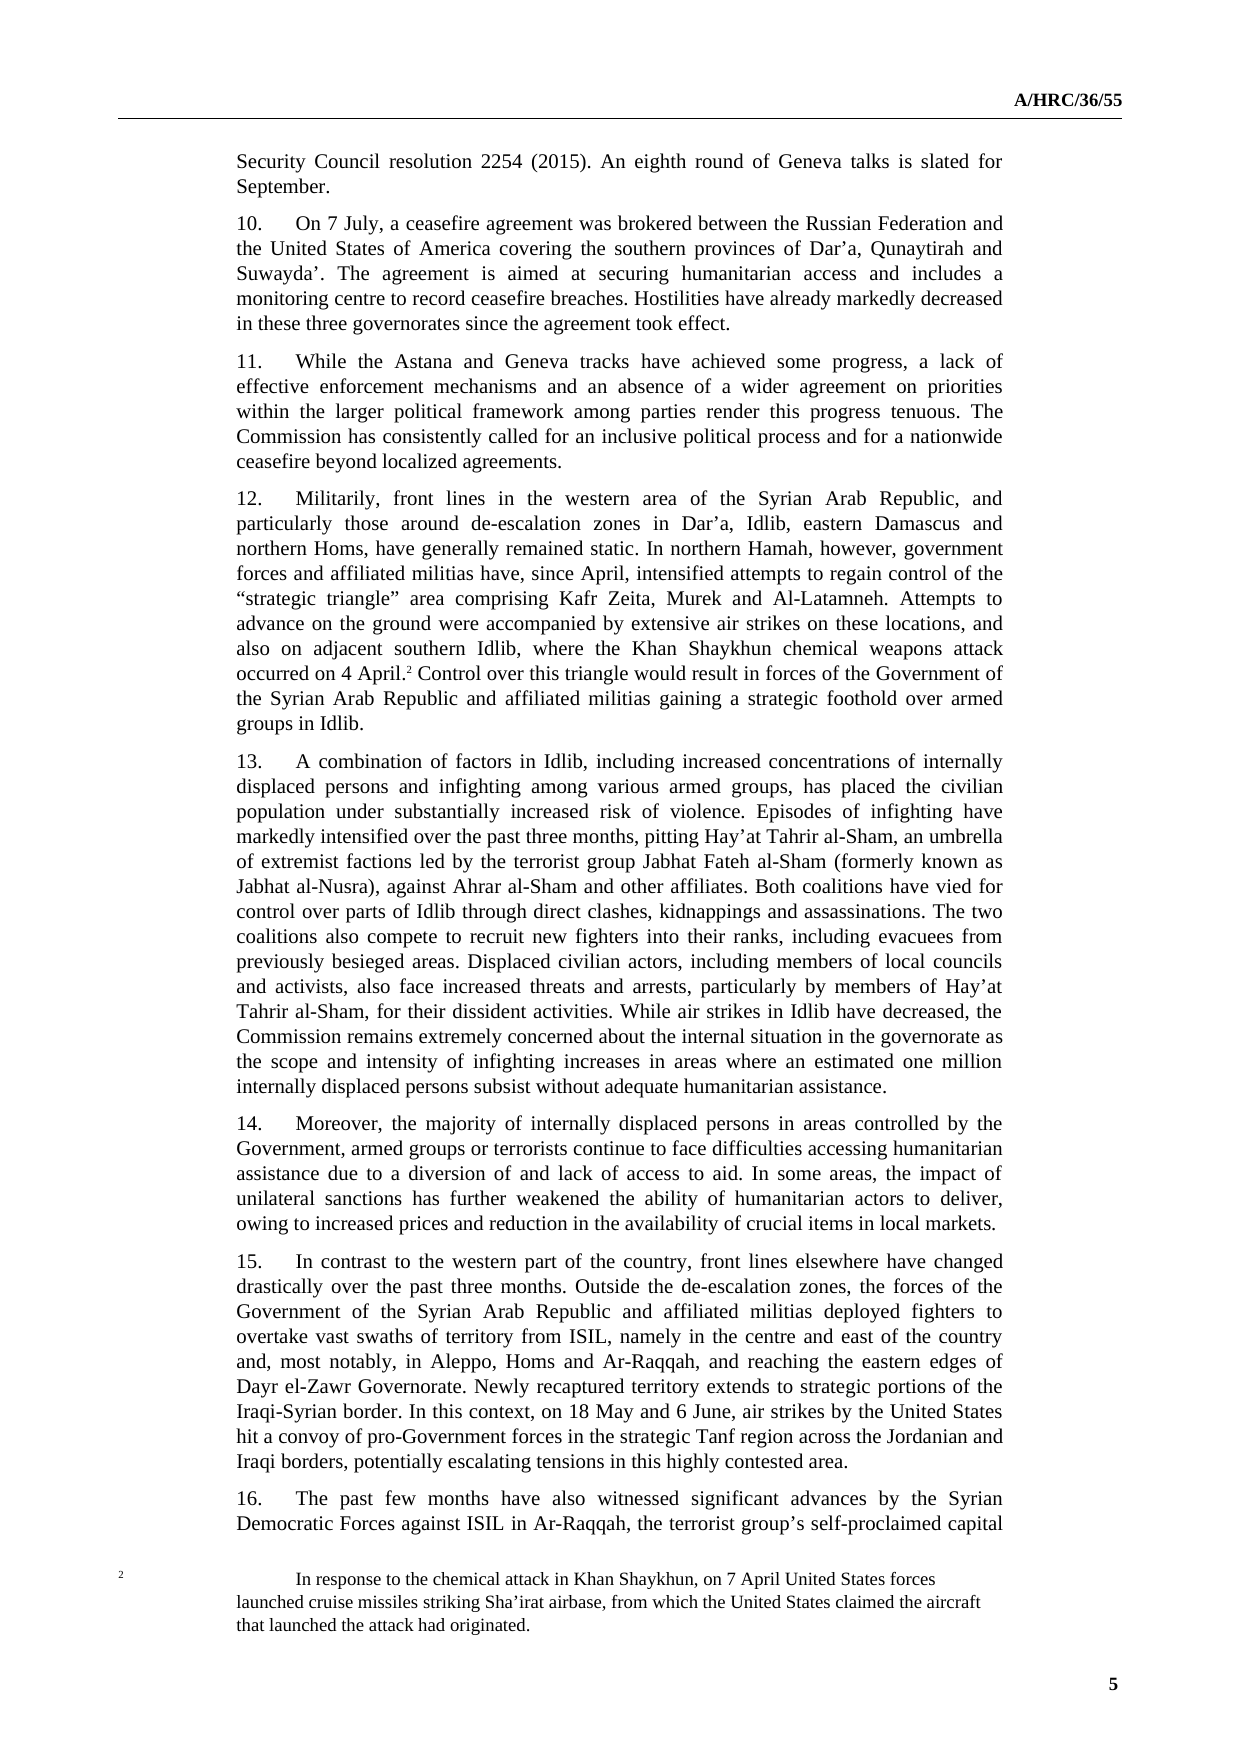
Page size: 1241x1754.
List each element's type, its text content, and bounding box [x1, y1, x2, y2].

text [236, 1485, 1004, 1535]
text 13. A combination of factors in Idlib, including increased concentrations of internally displaced persons and infighting among various armed groups, has placed the civilian population under substantially increased risk of violence. Episodes of infighting have markedly intensified over the past three months, pitting Hay’at Tahrir al-Sham, an umbrella of extremist factions led by the terrorist group Jabhat Fateh al-Sham (formerly known as Jabhat al-Nusra), against Ahrar al-Sham and other affiliates. Both coalitions have vied for control over parts of Idlib through direct clashes, kidnappings and assassinations. The two coalitions also compete to recruit new fighters into their ranks, including evacuees from previously besieged areas. Displaced civilian actors, including members of local councils and activists, also face increased threats and arrests, particularly by members of Hay’at Tahrir al-Sham, for their dissident activities. While air strikes in Idlib have decreased, the Commission remains extremely concerned about the internal situation in the governorate as the scope and intensity of infighting increases in areas where an estimated one million internally displaced persons subsist without adequate humanitarian assistance. [236, 748, 1004, 1098]
text 10. On 7 July, a ceasefire agreement was brokered between the Russian Federation and the United States of America covering the southern provinces of Dar’a, Qunaytirah and Suwayda’. The agreement is aimed at securing humanitarian access and includes a monitoring centre to record ceasefire breaches. Hostilities have already markedly decreased in these three governorates since the agreement took effect. [236, 210, 1004, 335]
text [236, 148, 1004, 198]
text 15. In contrast to the western part of the country, front lines elsewhere have changed drastically over the past three months. Outside the de-escalation zones, the forces of the Government of the Syrian Arab Republic and affiliated militias deployed fighters to overtake vast swaths of territory from ISIL, namely in the centre and east of the country and, most notably, in Aleppo, Homs and Ar-Raqqah, and reaching the eastern edges of Dayr el-Zawr Governorate. Newly recaptured territory extends to strategic portions of the Iraqi-Syrian border. In this context, on 18 May and 6 June, air strikes by the United States hit a convoy of pro-Government forces in the strategic Tanf region across the Jordanian and Iraqi borders, potentially escalating tensions in this highly contested area. [236, 1248, 1004, 1473]
text 14. Moreover, the majority of internally displaced persons in areas controlled by the Government, armed groups or terrorists continue to face difficulties accessing humanitarian assistance due to a diversion of and lack of access to aid. In some areas, the impact of unilateral sanctions has further weakened the ability of humanitarian actors to deliver, owing to increased prices and reduction in the availability of crucial items in local markets. [236, 1110, 1004, 1235]
text 12. Militarily, front lines in the western area of the Syrian Arab Republic, and particularly those around de-escalation zones in Dar’a, Idlib, eastern Damascus and northern Homs, have generally remained static. In northern Hamah, however, government forces and affiliated militias have, since April, intensified attempts to regain control of the “strategic triangle” area comprising Kafr Zeita, Murek and Al-Latamneh. Attempts to advance on the ground were accompanied by extensive air strikes on these locations, and also on adjacent southern Idlib, where the Khan Shaykhun chemical weapons attack occurred on 4 April. Control over this triangle would result in forces of the Government of the Syrian Arab Republic and affiliated militias gaining a strategic foothold over armed groups in Idlib. [236, 485, 1004, 735]
text 11. While the Astana and Geneva tracks have achieved some progress, a lack of effective enforcement mechanisms and an absence of a wider agreement on priorities within the larger political framework among parties render this progress tenuous. The Commission has consistently called for an inclusive political process and for a nationwide ceasefire beyond localized agreements. [236, 348, 1004, 473]
